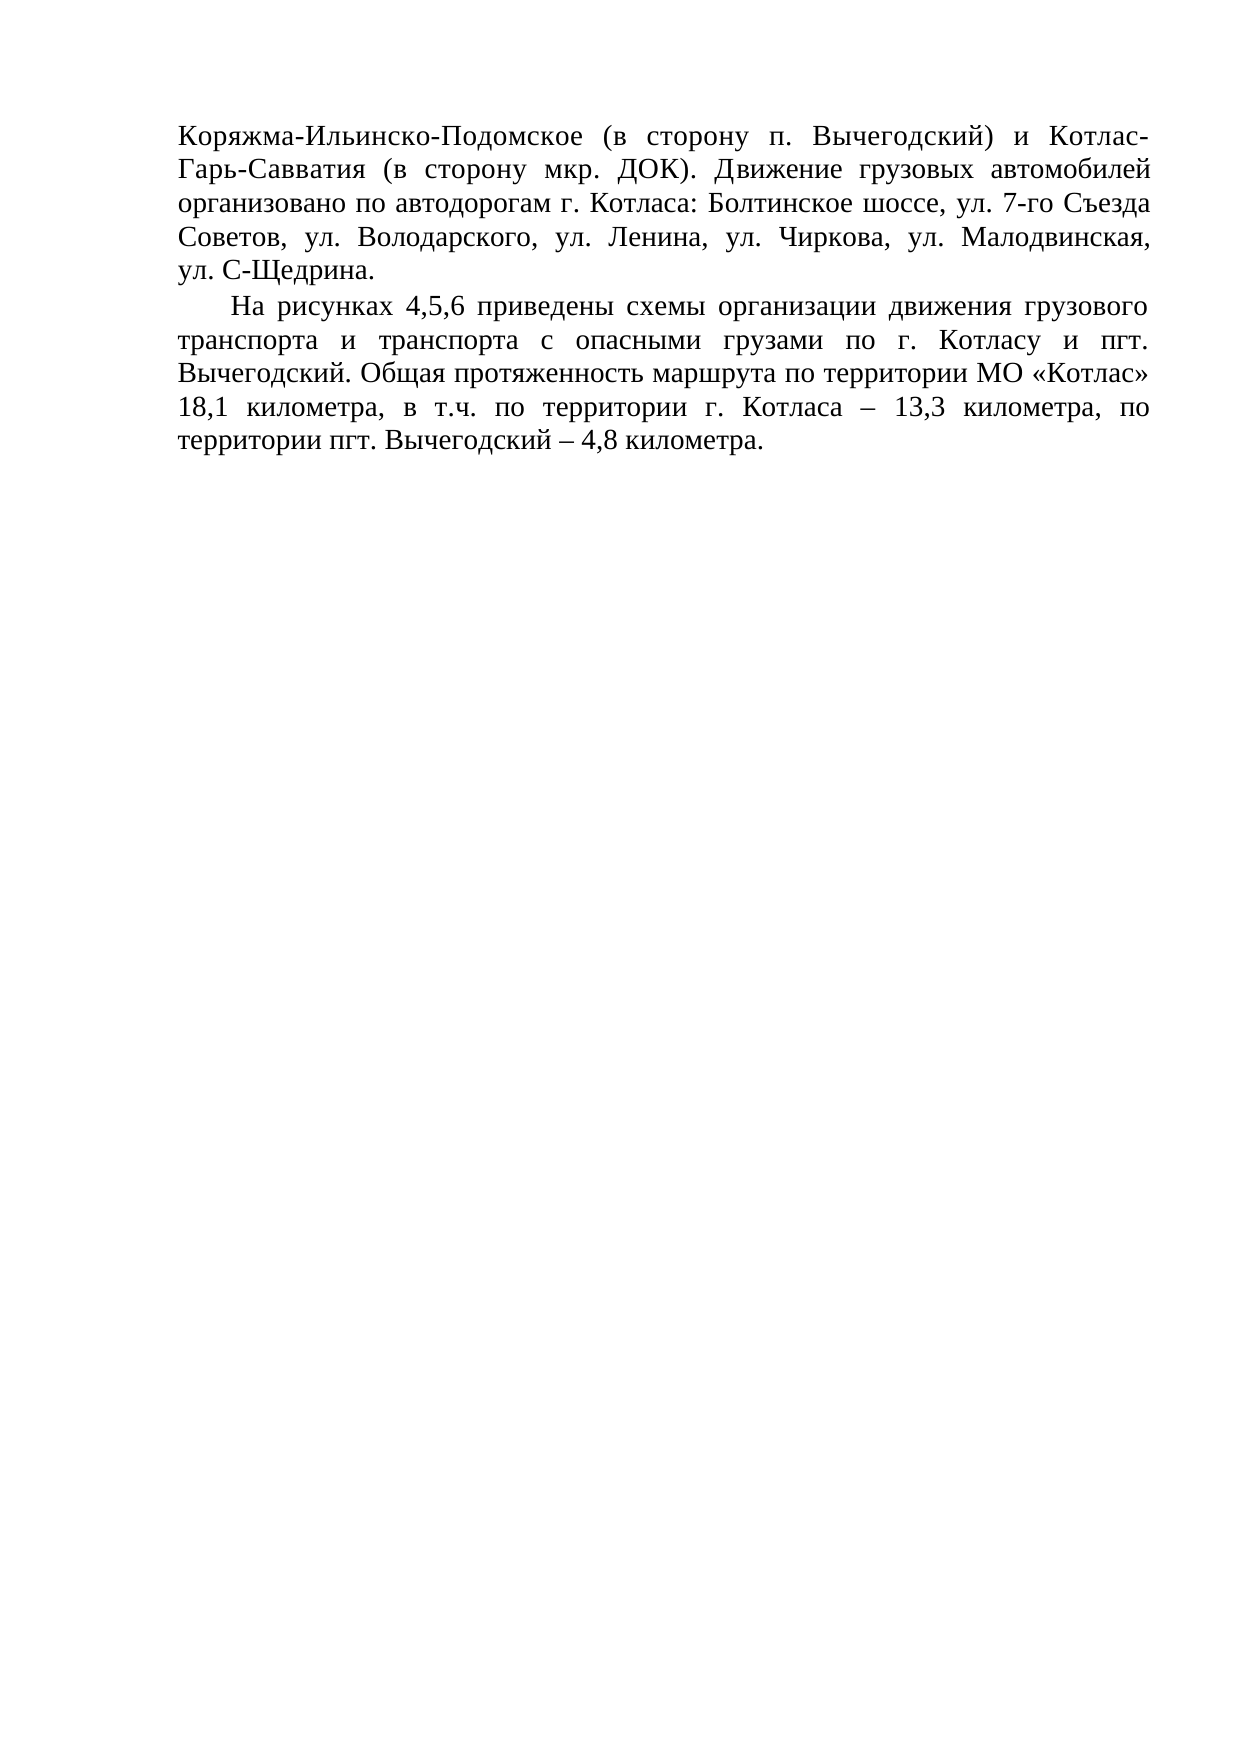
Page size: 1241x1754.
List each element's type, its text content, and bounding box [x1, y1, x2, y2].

text На рисунках 4,5,6 приведены схемы организации движения грузового транспорта и транспорта с опасными грузами по г. Котласу и пгт. Вычегодский. Общая протяженность маршрута по территории МО «Котлас» 18,1 километра, в т.ч. по территории г. Котласа – 13,3 километра, по территории пгт. Вычегодский – 4,8 километра. [177, 288, 1150, 456]
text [178, 118, 1151, 286]
